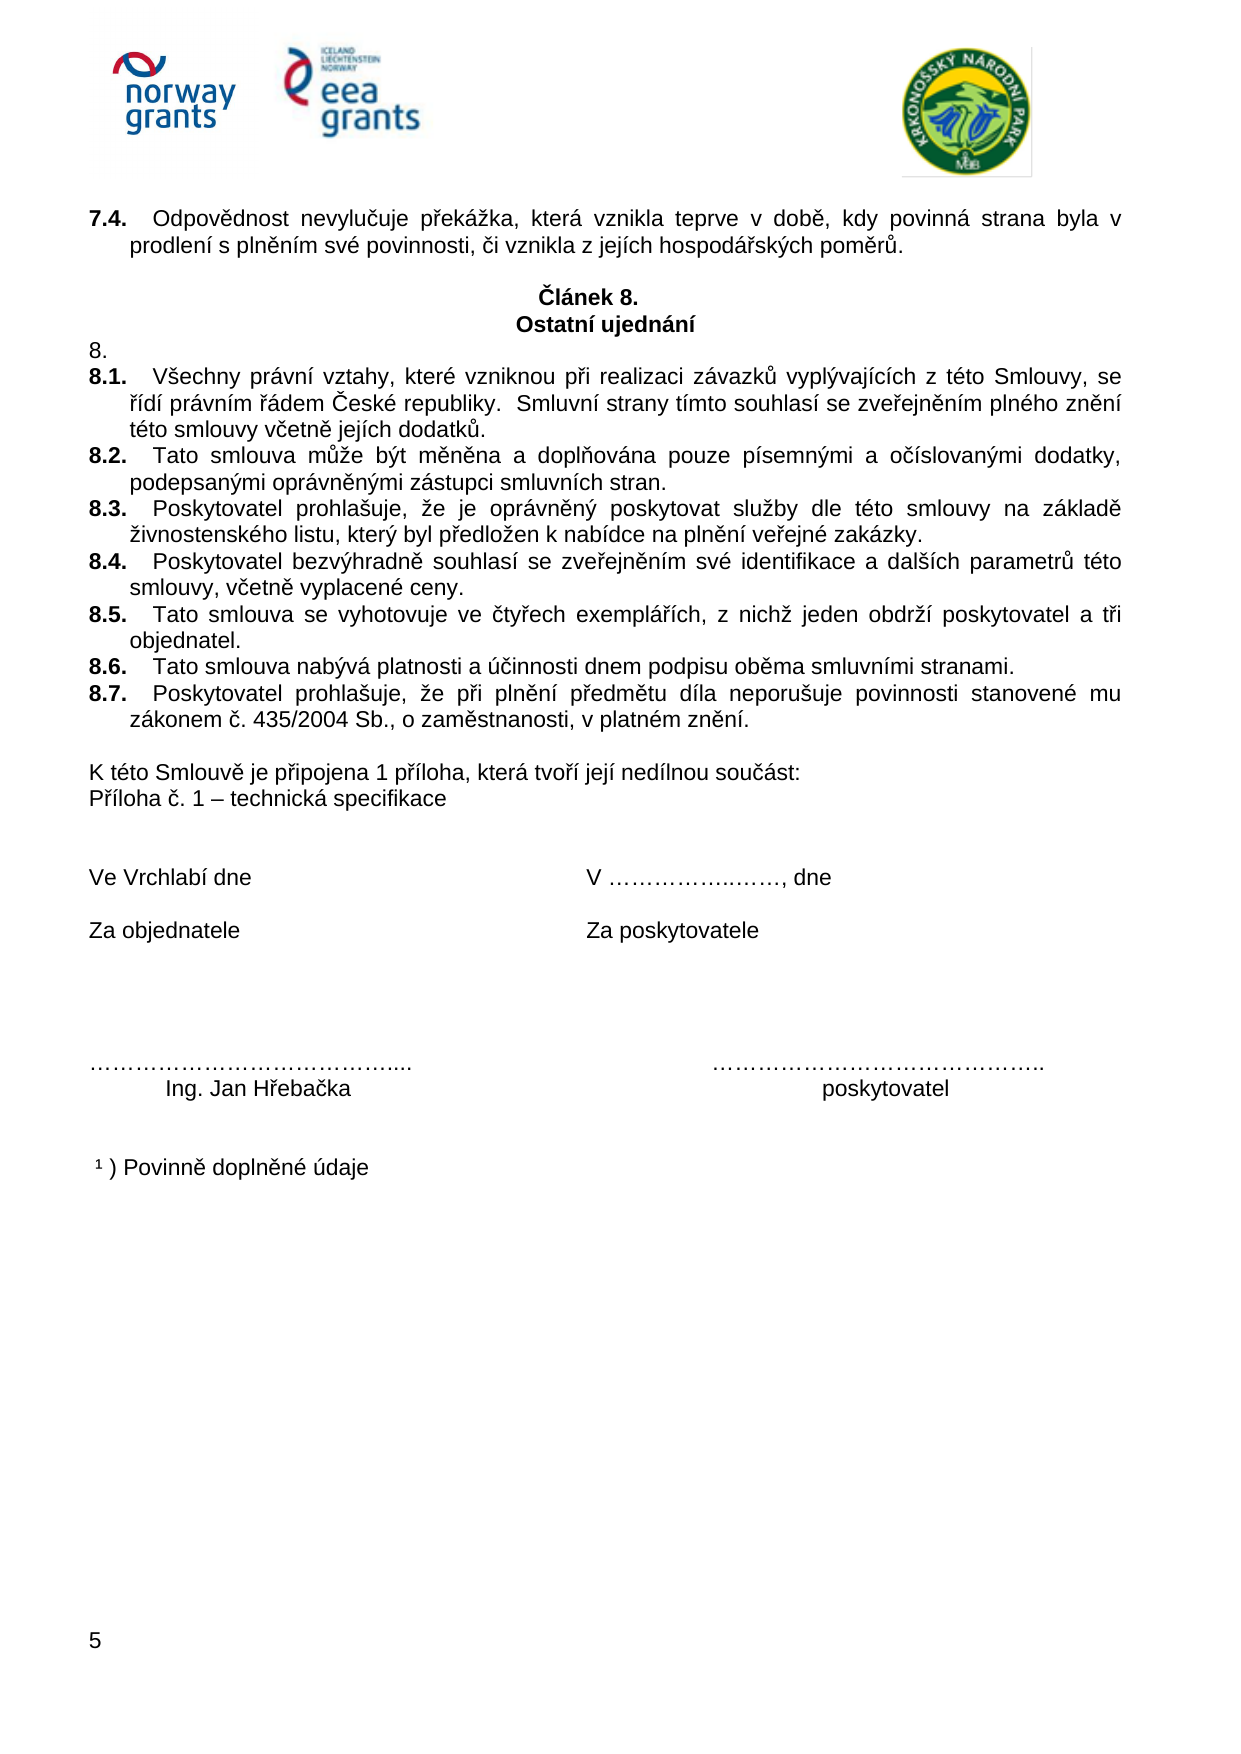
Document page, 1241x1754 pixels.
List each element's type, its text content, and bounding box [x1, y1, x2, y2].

list Tato smlouva se vyhotovuje ve čtyřech exemplářích, z nichž jeden obdrží poskytovatel a tři objednatel. [89, 601, 1122, 653]
text Ing. Jan Hřebačka poskytovatel [89, 1075, 1122, 1101]
text Příloha č. 1 – technická specifikace [89, 785, 1122, 811]
list Poskytovatel prohlašuje, že je oprávněný poskytovat služby dle této smlouvy na základě živnostenského listu, který byl předložen k nabídce na plnění veřejné zakázky. [89, 495, 1122, 548]
list Tato smlouva nabývá platnosti a účinnosti dnem podpisu oběma smluvními stranami. [89, 653, 1122, 679]
text Ve Vrchlabí dne V ……………..……, dne [89, 864, 1122, 890]
picture [258, 0, 440, 179]
text Článek 8. [89, 284, 1122, 311]
list Všechny právní vztahy, které vzniknou při realizaci závazků vyplývajících z této Smlouvy, se řídí právním řádem České republiky. Smluvní strany tímto souhlasí se zveřejněním plného znění této smlouvy včetně jejích dodatků. [89, 363, 1122, 442]
text K této Smlouvě je připojena 1 příloha, která tvoří její nedílnou součást: [89, 759, 1122, 785]
text Za objednatele Za poskytovatele [89, 917, 1122, 943]
list Poskytovatel prohlašuje, že při plnění předmětu díla neporušuje povinnosti stanovené mu zákonem č. 435/2004 Sb., o zaměstnanosti, v platném znění. [89, 679, 1122, 732]
text ………………………………….... …………………………………….. [89, 1048, 1122, 1075]
picture [901, 47, 1034, 179]
text ¹ ) Povinně doplněné údaje [89, 1154, 1122, 1180]
list Tato smlouva může být měněna a doplňována pouze písemnými a očíslovanými dodatky, podepsanými oprávněnými zástupci smluvních stran. [89, 442, 1122, 495]
list Poskytovatel bezvýhradně souhlasí se zveřejněním své identifikace a dalších parametrů této smlouvy, včetně vyplacené ceny. [89, 548, 1122, 601]
list Odpovědnost nevylučuje překážka, která vznikla teprve v době, kdy povinná strana byla v prodlení s plněním své povinnosti, či vznikla z jejích hospodářských poměrů. [89, 205, 1122, 258]
text Ostatní ujednání [89, 311, 1122, 337]
